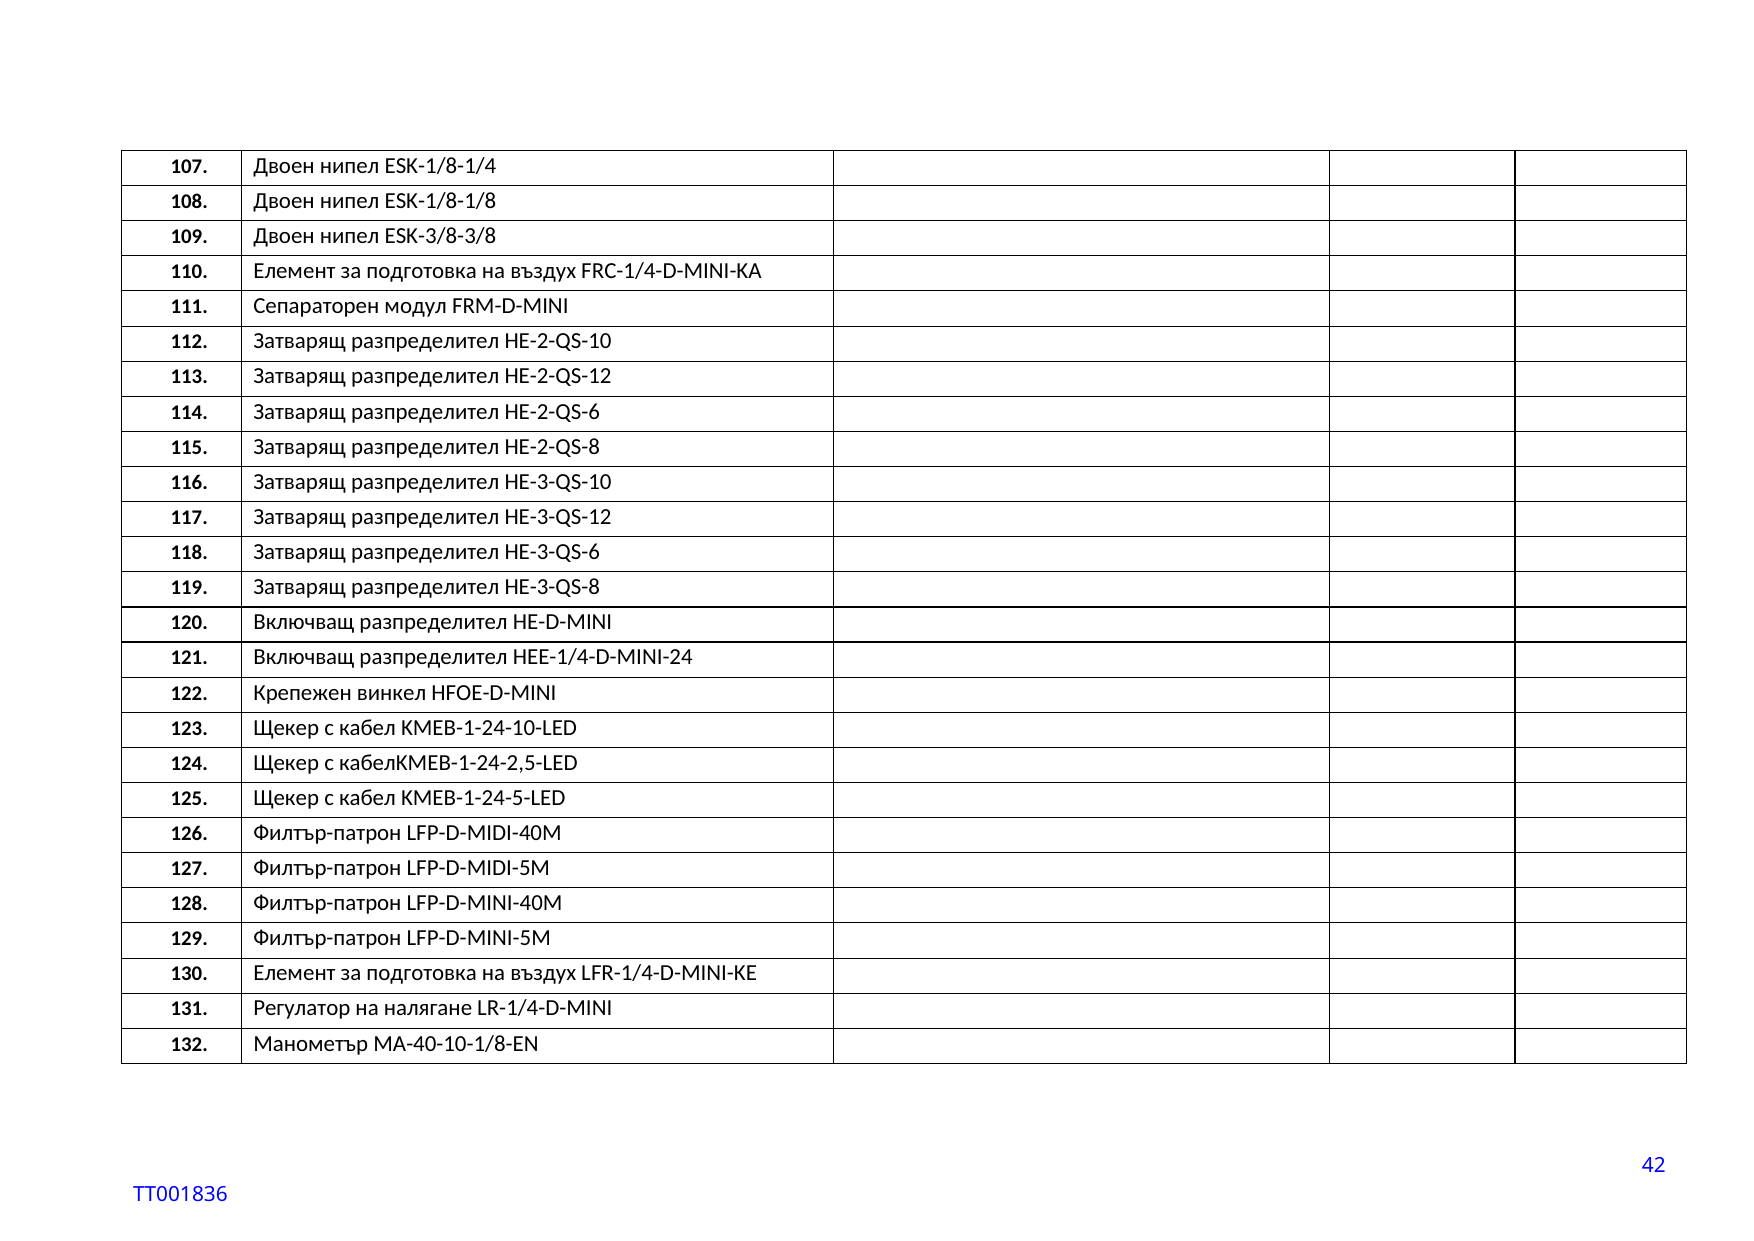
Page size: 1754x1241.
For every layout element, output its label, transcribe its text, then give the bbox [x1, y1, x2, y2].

table_cell Включващ разпределител HEE-1/4-D-MINI-24 [242, 643, 833, 677]
table_cell [1516, 432, 1686, 466]
table_cell [1516, 291, 1686, 326]
table_cell [1330, 397, 1514, 431]
table_cell [1516, 959, 1686, 992]
table_cell [1516, 186, 1686, 220]
table_cell [1516, 608, 1686, 641]
table_cell [1330, 818, 1514, 852]
table_cell Филтър-патрон LFP-D-MINI-5M [242, 923, 833, 957]
table_cell Двоен нипел ESK-1/8-1/4 [242, 151, 833, 185]
table_cell [122, 256, 241, 290]
table_cell [1330, 362, 1514, 396]
table_cell [1330, 221, 1514, 255]
table_cell [1516, 923, 1686, 957]
table_cell [1330, 608, 1514, 641]
table_cell [834, 713, 1329, 747]
table_cell [1516, 1029, 1686, 1063]
table_cell [1330, 151, 1514, 185]
table_cell Сепараторен модул FRM-D-MINI [242, 291, 833, 326]
table_cell [122, 959, 241, 992]
table_cell Затварящ разпределител HE-3-QS-6 [242, 537, 833, 571]
table_cell [122, 713, 241, 747]
table_cell [122, 643, 241, 677]
table_cell [122, 1029, 241, 1063]
table_cell [1516, 256, 1686, 290]
table_cell [834, 572, 1329, 606]
table_cell [834, 502, 1329, 536]
table_cell [122, 221, 241, 255]
table_cell [122, 397, 241, 431]
table_cell Крепежен винкел HFOE-D-MINI [242, 678, 833, 712]
table_cell [834, 151, 1329, 185]
table_cell [1516, 151, 1686, 185]
table_cell Затварящ разпределител HE-2-QS-8 [242, 432, 833, 466]
table_cell Филтър-патрон LFP-D-MINI-40M [242, 888, 833, 922]
table_cell Двоен нипел ESK-1/8-1/8 [242, 186, 833, 220]
table_cell [834, 221, 1329, 255]
table_cell [1330, 186, 1514, 220]
table_cell [1516, 818, 1686, 852]
table_cell [1516, 748, 1686, 782]
table_cell [1330, 432, 1514, 466]
table_cell [1516, 327, 1686, 361]
table_cell Двоен нипел ESK-3/8-3/8 [242, 221, 833, 255]
table_cell Манометър MA-40-10-1/8-EN [242, 1029, 833, 1063]
table_cell [834, 256, 1329, 290]
table_cell [122, 362, 241, 396]
table_cell [834, 537, 1329, 571]
table_cell [834, 853, 1329, 887]
table_cell [1516, 888, 1686, 922]
table_cell [1330, 327, 1514, 361]
table_cell [834, 362, 1329, 396]
table_cell Щекер с кабел KMEB-1-24-5-LED [242, 783, 833, 817]
table_cell [122, 151, 241, 185]
table_cell [1516, 783, 1686, 817]
table_cell [122, 888, 241, 922]
table_cell Елемент за подготовка на въздух LFR-1/4-D-MINI-KE [242, 959, 833, 992]
table_cell [122, 923, 241, 957]
table_cell [1330, 923, 1514, 957]
table_cell [122, 853, 241, 887]
table_cell [1330, 959, 1514, 992]
table_cell Елемент за подготовка на въздух FRC-1/4-D-MINI-KA [242, 256, 833, 290]
table_cell [122, 467, 241, 501]
table_cell [1330, 537, 1514, 571]
table_cell [1516, 643, 1686, 677]
table_cell [1516, 853, 1686, 887]
table_cell [834, 432, 1329, 466]
table_cell Филтър-патрон LFP-D-MIDI-5M [242, 853, 833, 887]
table_cell Включващ разпределител HE-D-MINI [242, 608, 833, 641]
table_cell [1516, 713, 1686, 747]
table_cell [834, 643, 1329, 677]
table_cell [834, 186, 1329, 220]
table_cell [1516, 678, 1686, 712]
table_cell [1330, 888, 1514, 922]
table_cell [1330, 467, 1514, 501]
table_cell [834, 994, 1329, 1028]
table_cell Затварящ разпределител HE-3-QS-12 [242, 502, 833, 536]
table_cell Филтър-патрон LFP-D-MIDI-40M [242, 818, 833, 852]
table_cell [1330, 572, 1514, 606]
table_cell [122, 994, 241, 1028]
table_cell [834, 818, 1329, 852]
table_cell [834, 959, 1329, 992]
table_cell Затварящ разпределител HE-2-QS-10 [242, 327, 833, 361]
table_cell [834, 923, 1329, 957]
table_cell [122, 783, 241, 817]
table_cell [122, 432, 241, 466]
table_cell [122, 748, 241, 782]
table_cell Затварящ разпределител HE-3-QS-10 [242, 467, 833, 501]
table_cell [1516, 362, 1686, 396]
table_cell [1330, 291, 1514, 326]
table_cell [1330, 853, 1514, 887]
table_cell [1516, 572, 1686, 606]
table_cell [834, 1029, 1329, 1063]
table_cell [122, 537, 241, 571]
table_cell [1330, 1029, 1514, 1063]
table_cell [834, 291, 1329, 326]
table_cell Щекер с кабелKMEB-1-24-2,5-LED [242, 748, 833, 782]
table_cell [834, 783, 1329, 817]
table_cell [122, 572, 241, 606]
table_cell [122, 608, 241, 641]
table_cell [1516, 221, 1686, 255]
table_cell [1330, 678, 1514, 712]
table_cell [122, 186, 241, 220]
table_cell [1330, 256, 1514, 290]
table_cell [1330, 713, 1514, 747]
table_cell Щекер с кабел KMEB-1-24-10-LED [242, 713, 833, 747]
table_cell Затварящ разпределител HE-2-QS-6 [242, 397, 833, 431]
table_cell [834, 748, 1329, 782]
table_cell [1330, 783, 1514, 817]
table_cell [122, 678, 241, 712]
table_cell [834, 888, 1329, 922]
table_cell [834, 678, 1329, 712]
table_cell [1330, 994, 1514, 1028]
table_cell [834, 608, 1329, 641]
table_cell [1516, 467, 1686, 501]
table_cell [834, 467, 1329, 501]
table_cell Регулатор на налягане LR-1/4-D-MINI [242, 994, 833, 1028]
table_cell [1330, 643, 1514, 677]
table_cell [122, 818, 241, 852]
table_cell Затварящ разпределител HE-3-QS-8 [242, 572, 833, 606]
table_cell [1516, 537, 1686, 571]
table_cell [122, 502, 241, 536]
table_cell [1330, 748, 1514, 782]
table_cell [1516, 502, 1686, 536]
table_cell [1330, 502, 1514, 536]
table_cell [1516, 397, 1686, 431]
table_cell [122, 327, 241, 361]
table_cell [122, 291, 241, 326]
table_cell [834, 327, 1329, 361]
table_cell [834, 397, 1329, 431]
table_cell Затварящ разпределител HE-2-QS-12 [242, 362, 833, 396]
table_cell [1516, 994, 1686, 1028]
